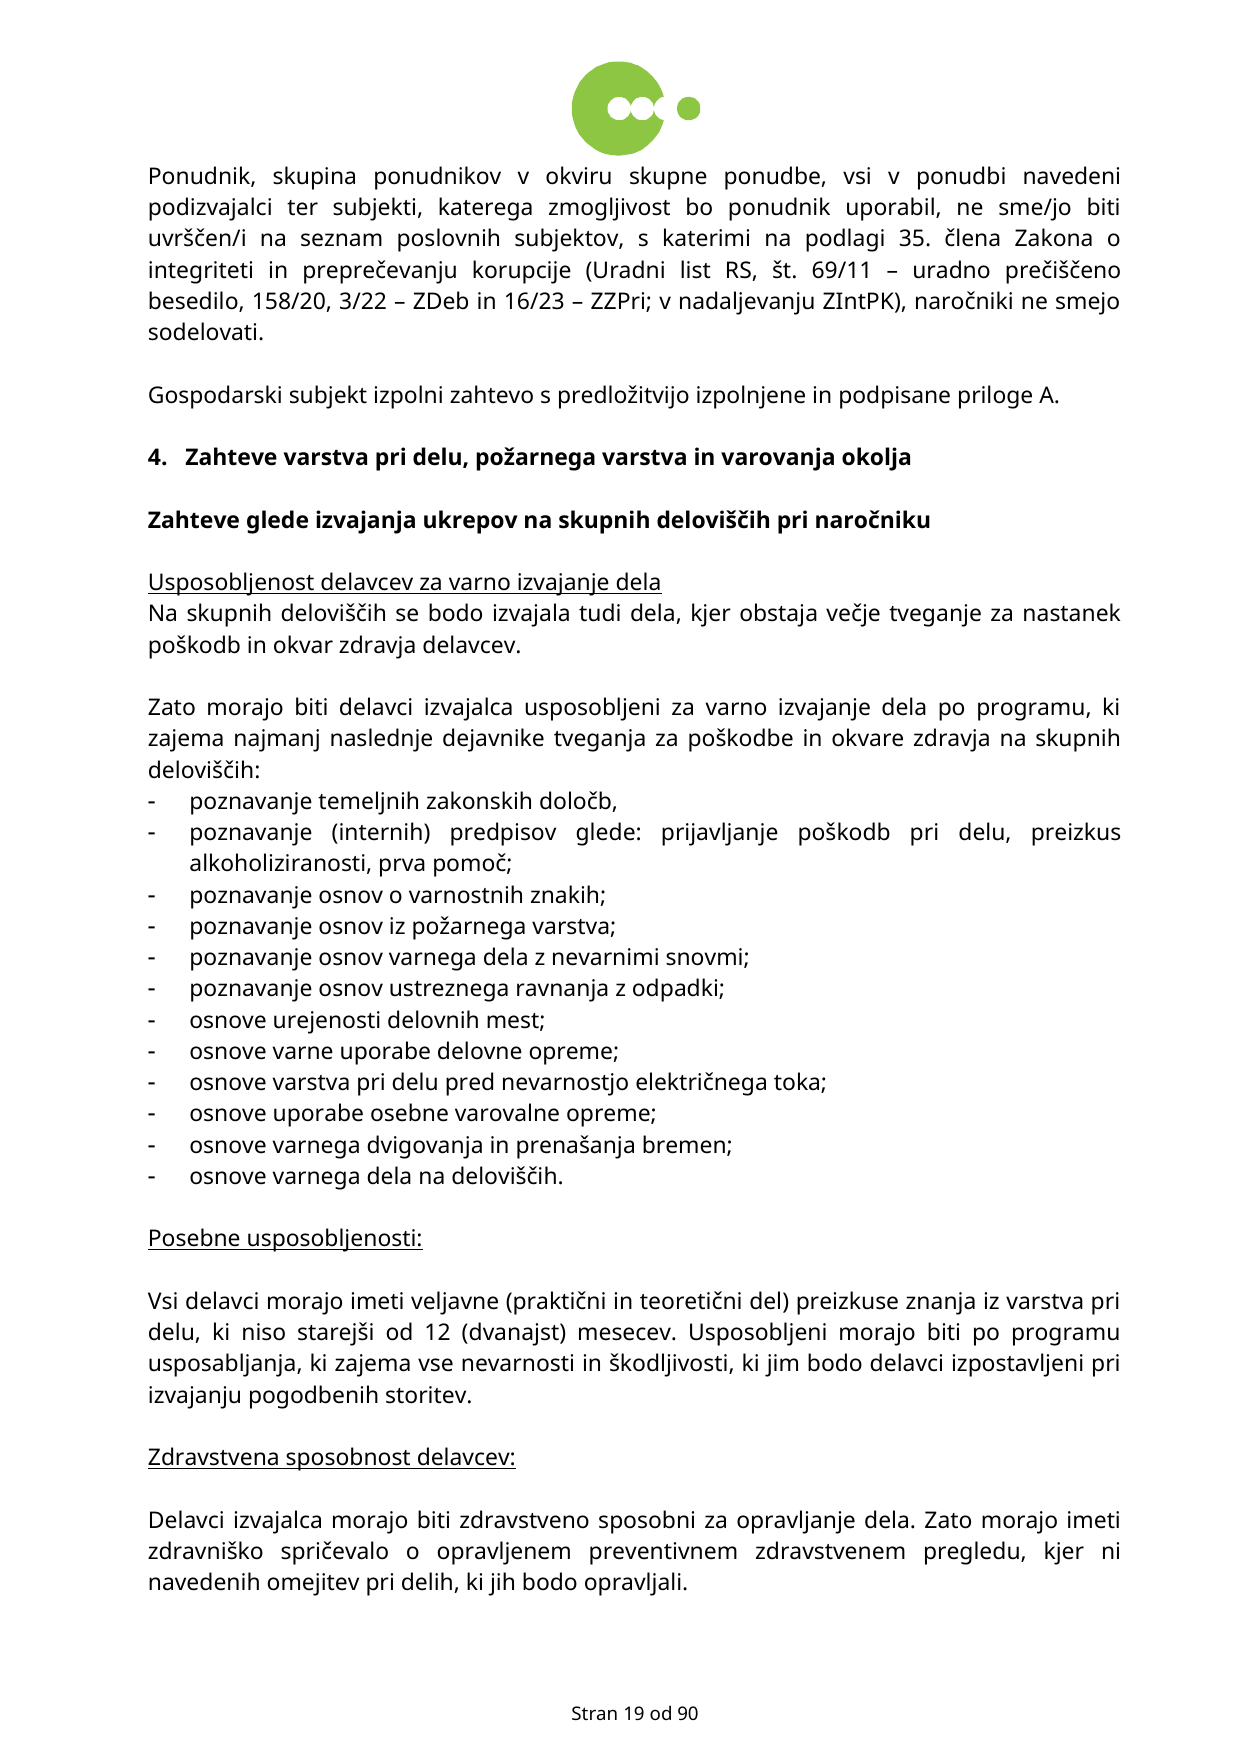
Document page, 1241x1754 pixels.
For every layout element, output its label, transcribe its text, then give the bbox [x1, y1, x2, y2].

text Zato morajo biti delavci izvajalca usposobljeni za varno izvajanje dela po programu, ki zajema najmanj naslednje dejavnike tveganja za poškodbe in okvare zdravja na skupnih deloviščih: [148, 691, 1122, 785]
text Ponudnik, skupina ponudnikov v okviru skupne ponudbe, vsi v ponudbi navedeni podizvajalci ter subjekti, katerega zmogljivost bo ponudnik uporabil, ne sme/jo biti uvrščen/i na seznam poslovnih subjektov, s katerimi na podlagi 35. člena Zakona o integriteti in preprečevanju korupcije (Uradni list RS, št. 69/11 – uradno prečiščeno besedilo, 158/20, 3/22 – ZDeb in 16/23 – ZZPri; v nadaljevanju ZIntPK), naročniki ne smejo sodelovati. [148, 160, 1122, 347]
text Usposobljenost delavcev za varno izvajanje dela [148, 566, 1122, 597]
list osnove varstva pri delu pred nevarnostjo električnega toka; [148, 1066, 1122, 1097]
list poznavanje osnov varnega dela z nevarnimi snovmi; [148, 941, 1122, 972]
text Delavci izvajalca morajo biti zdravstveno sposobni za opravljanje dela. Zato morajo imeti zdravniško spričevalo o opravljenem preventivnem zdravstvenem pregledu, kjer ni navedenih omejitev pri delih, ki jih bodo opravljali. [148, 1504, 1122, 1597]
text Posebne usposobljenosti: [148, 1222, 1122, 1254]
list osnove varnega dvigovanja in prenašanja bremen; [148, 1129, 1122, 1160]
list poznavanje osnov o varnostnih znakih; [148, 879, 1122, 910]
text Zahteve glede izvajanja ukrepov na skupnih deloviščih pri naročniku [148, 504, 1122, 535]
text Gospodarski subjekt izpolni zahtevo s predložitvijo izpolnjene in podpisane priloge A. [148, 379, 1122, 410]
list poznavanje (internih) predpisov glede: prijavljanje poškodb pri delu, preizkus alkoholiziranosti, prva pomoč; [148, 816, 1122, 879]
list osnove uporabe osebne varovalne opreme; [148, 1097, 1122, 1129]
list poznavanje osnov iz požarnega varstva; [148, 910, 1122, 941]
list osnove varnega dela na deloviščih. [148, 1160, 1122, 1191]
text Vsi delavci morajo imeti veljavne (praktični in teoretični del) preizkuse znanja iz varstva pri delu, ki niso starejši od 12 (dvanajst) mesecev. Usposobljeni morajo biti po programu usposabljanja, ki zajema vse nevarnosti in škodljivosti, ki jim bodo delavci izpostavljeni pri izvajanju pogodbenih storitev. [148, 1285, 1122, 1410]
list Zahteve varstva pri delu, požarnega varstva in varovanja okolja [148, 441, 1122, 472]
list poznavanje temeljnih zakonskih določb, [148, 785, 1122, 816]
list osnove urejenosti delovnih mest; [148, 1004, 1122, 1035]
list osnove varne uporabe delovne opreme; [148, 1035, 1122, 1066]
text Zdravstvena sposobnost delavcev: [148, 1441, 1122, 1472]
list poznavanje osnov ustreznega ravnanja z odpadki; [148, 972, 1122, 1004]
text Na skupnih deloviščih se bodo izvajala tudi dela, kjer obstaja večje tveganje za nastanek poškodb in okvar zdravja delavcev. [148, 597, 1122, 660]
